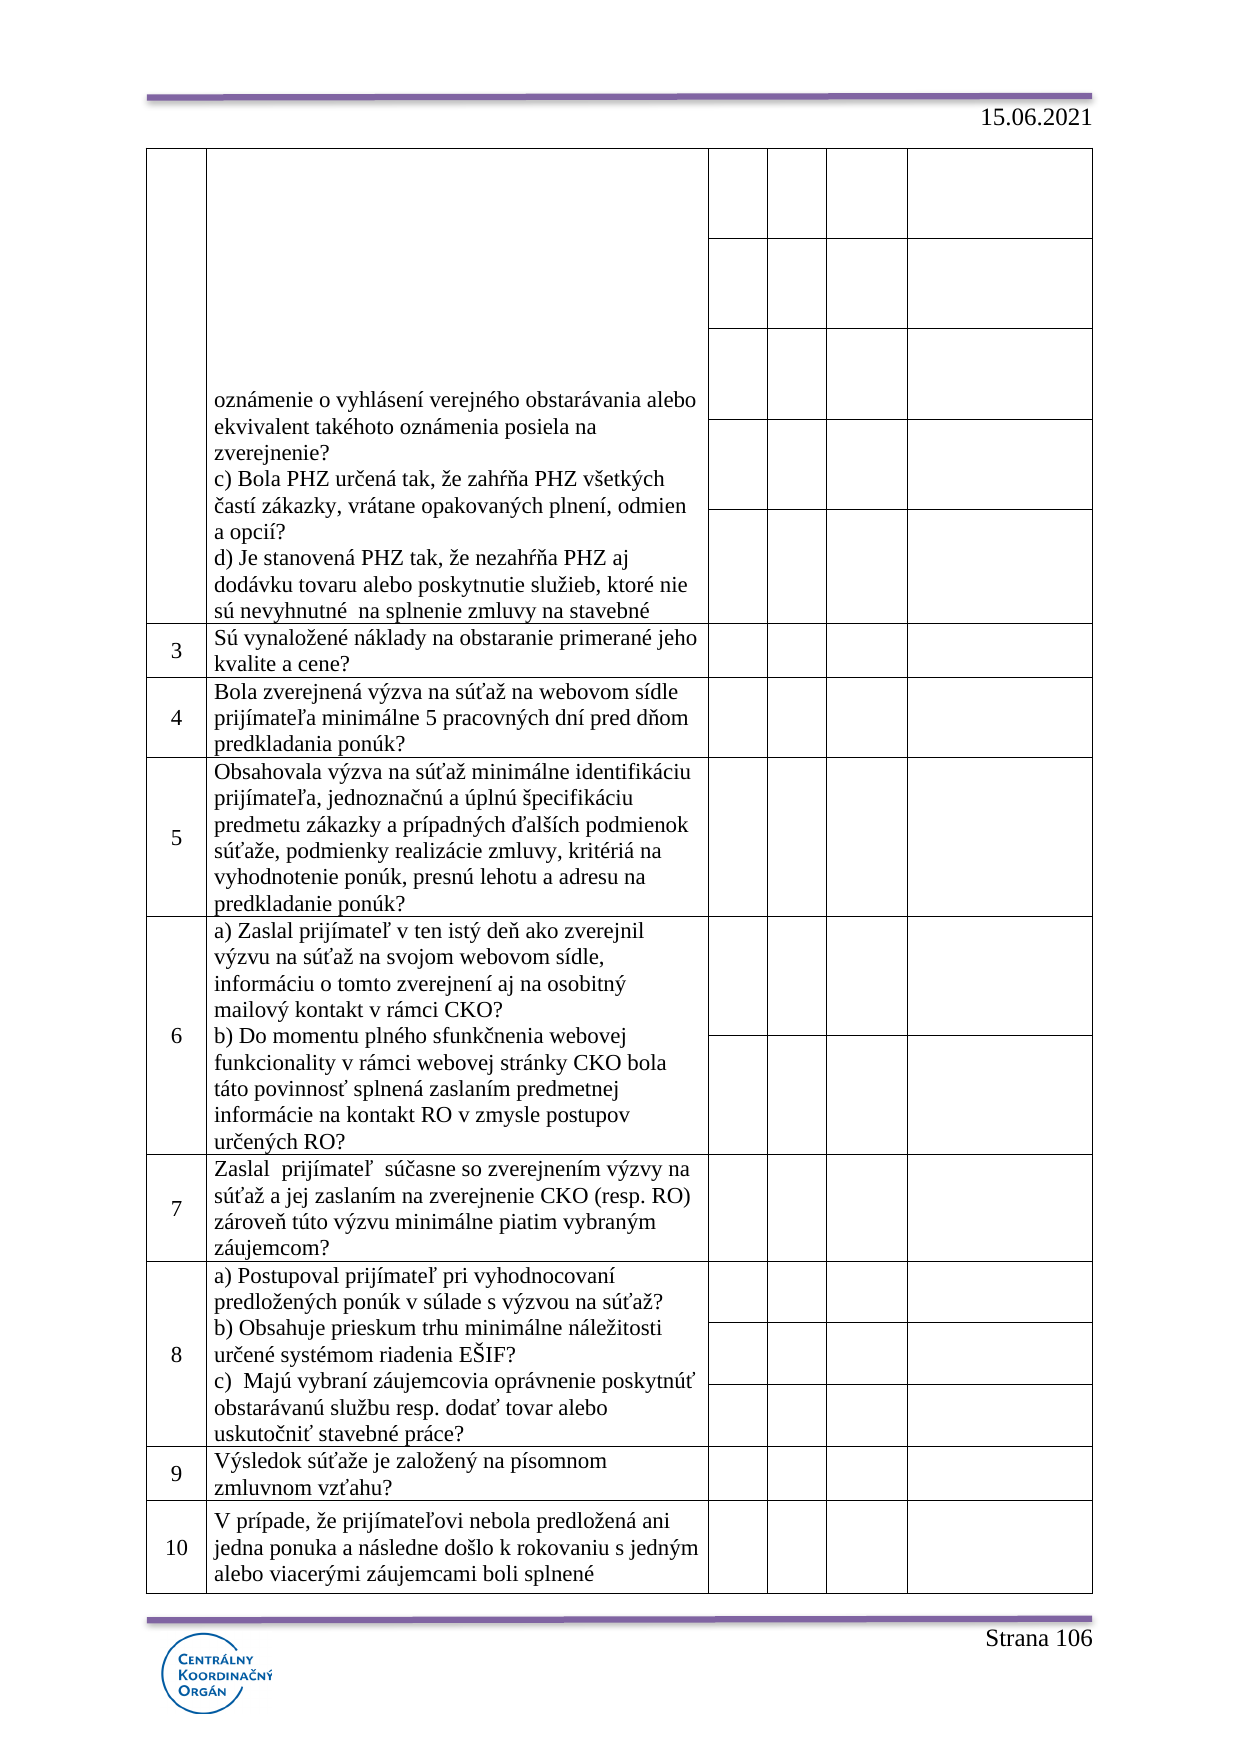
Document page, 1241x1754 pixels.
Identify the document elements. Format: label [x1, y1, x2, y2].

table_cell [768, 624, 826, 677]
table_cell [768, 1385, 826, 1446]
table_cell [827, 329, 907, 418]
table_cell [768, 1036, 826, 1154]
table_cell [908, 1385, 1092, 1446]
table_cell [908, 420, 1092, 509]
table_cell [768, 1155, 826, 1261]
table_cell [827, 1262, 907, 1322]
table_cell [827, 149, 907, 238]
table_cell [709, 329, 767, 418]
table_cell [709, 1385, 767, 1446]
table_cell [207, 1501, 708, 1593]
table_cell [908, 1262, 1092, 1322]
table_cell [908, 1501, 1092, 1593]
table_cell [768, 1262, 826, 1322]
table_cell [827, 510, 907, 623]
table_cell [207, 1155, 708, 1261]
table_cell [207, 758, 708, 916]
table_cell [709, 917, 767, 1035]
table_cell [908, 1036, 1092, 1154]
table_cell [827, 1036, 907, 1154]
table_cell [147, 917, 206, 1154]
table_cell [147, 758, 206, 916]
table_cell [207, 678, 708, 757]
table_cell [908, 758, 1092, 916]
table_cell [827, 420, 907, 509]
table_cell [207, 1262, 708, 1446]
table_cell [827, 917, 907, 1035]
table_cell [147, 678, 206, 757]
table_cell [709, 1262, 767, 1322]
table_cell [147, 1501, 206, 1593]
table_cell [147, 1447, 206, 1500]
picture [159, 1631, 272, 1713]
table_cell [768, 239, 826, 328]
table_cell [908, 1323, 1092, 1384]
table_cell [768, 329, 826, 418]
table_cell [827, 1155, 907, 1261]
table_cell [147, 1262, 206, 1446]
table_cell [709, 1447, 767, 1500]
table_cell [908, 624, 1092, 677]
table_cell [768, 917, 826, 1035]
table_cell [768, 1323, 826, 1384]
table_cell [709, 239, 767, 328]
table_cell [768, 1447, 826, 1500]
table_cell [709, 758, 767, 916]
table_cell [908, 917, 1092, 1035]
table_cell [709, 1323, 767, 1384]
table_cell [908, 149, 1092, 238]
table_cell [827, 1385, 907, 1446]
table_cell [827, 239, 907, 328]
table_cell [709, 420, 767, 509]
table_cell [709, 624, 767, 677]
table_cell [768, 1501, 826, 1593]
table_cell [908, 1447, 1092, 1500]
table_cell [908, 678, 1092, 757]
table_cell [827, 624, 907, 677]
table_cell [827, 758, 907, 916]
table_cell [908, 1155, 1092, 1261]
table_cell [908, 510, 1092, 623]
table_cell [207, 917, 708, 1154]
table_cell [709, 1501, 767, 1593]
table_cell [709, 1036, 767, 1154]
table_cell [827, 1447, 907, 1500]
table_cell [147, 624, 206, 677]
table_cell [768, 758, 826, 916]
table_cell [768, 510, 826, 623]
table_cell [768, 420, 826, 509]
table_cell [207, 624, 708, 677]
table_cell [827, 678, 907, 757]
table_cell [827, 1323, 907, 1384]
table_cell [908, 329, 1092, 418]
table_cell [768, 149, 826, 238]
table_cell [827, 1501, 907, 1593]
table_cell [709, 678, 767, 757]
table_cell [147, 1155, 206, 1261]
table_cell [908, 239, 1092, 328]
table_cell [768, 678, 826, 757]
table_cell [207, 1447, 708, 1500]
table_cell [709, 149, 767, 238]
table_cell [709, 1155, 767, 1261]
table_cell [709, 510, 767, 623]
